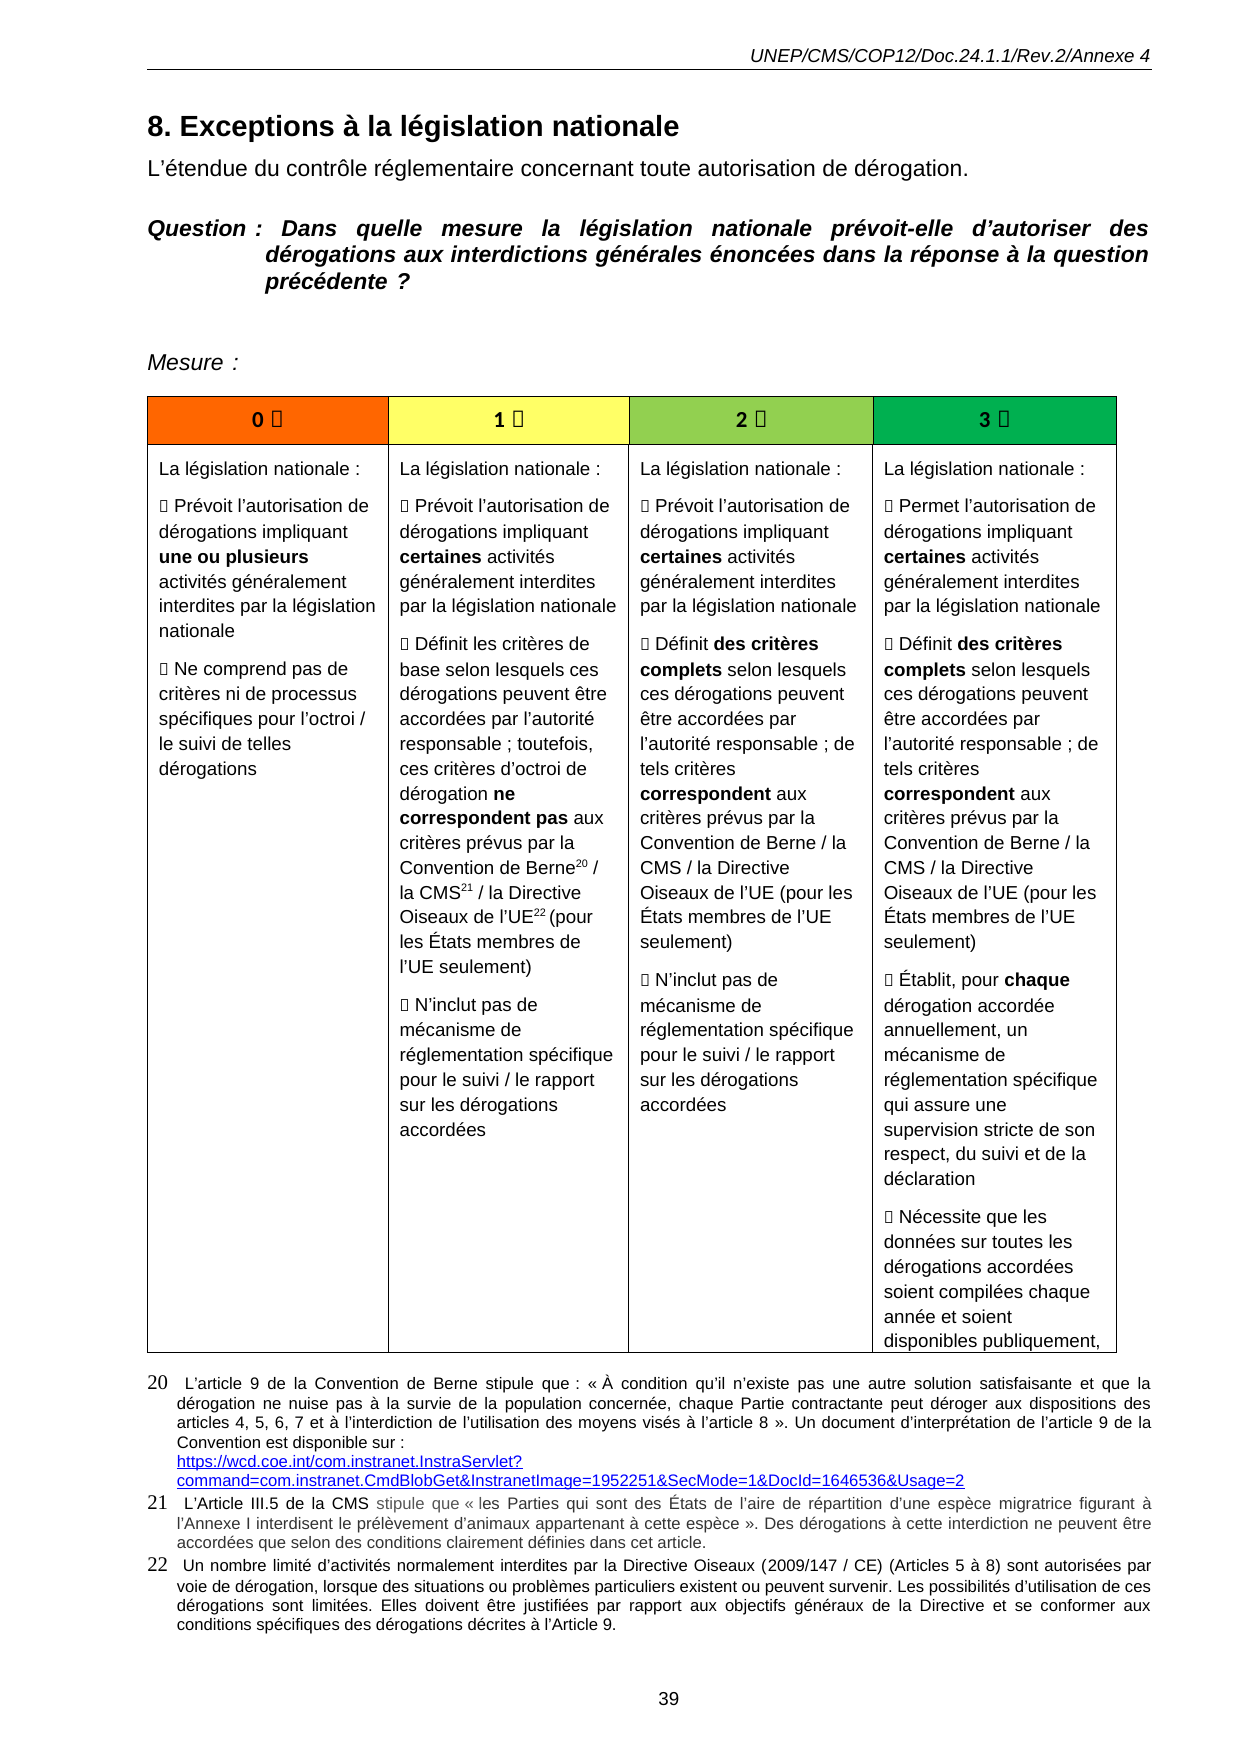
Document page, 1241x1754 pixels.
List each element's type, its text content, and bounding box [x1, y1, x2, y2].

text Mesure : [147, 348, 1152, 375]
text Question : Dans quelle mesure la législation nationale prévoit-elle d’autoriser des dérogations aux interdictions générales énoncées dans la réponse à la question précédente ? [147, 215, 1152, 294]
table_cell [148, 445, 388, 1352]
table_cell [873, 445, 1116, 1352]
text 8. Exceptions à la législation nationale [147, 109, 1152, 143]
table_header 1 􀜆 [389, 397, 629, 444]
table_header 0 􀜆 [148, 397, 388, 444]
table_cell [629, 445, 872, 1352]
table_header 3 􀜆 [874, 397, 1116, 444]
text L’étendue du contrôle réglementaire concernant toute autorisation de dérogation. [147, 155, 1152, 182]
table_header 2 􀜆 [630, 397, 873, 444]
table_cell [389, 445, 628, 1352]
